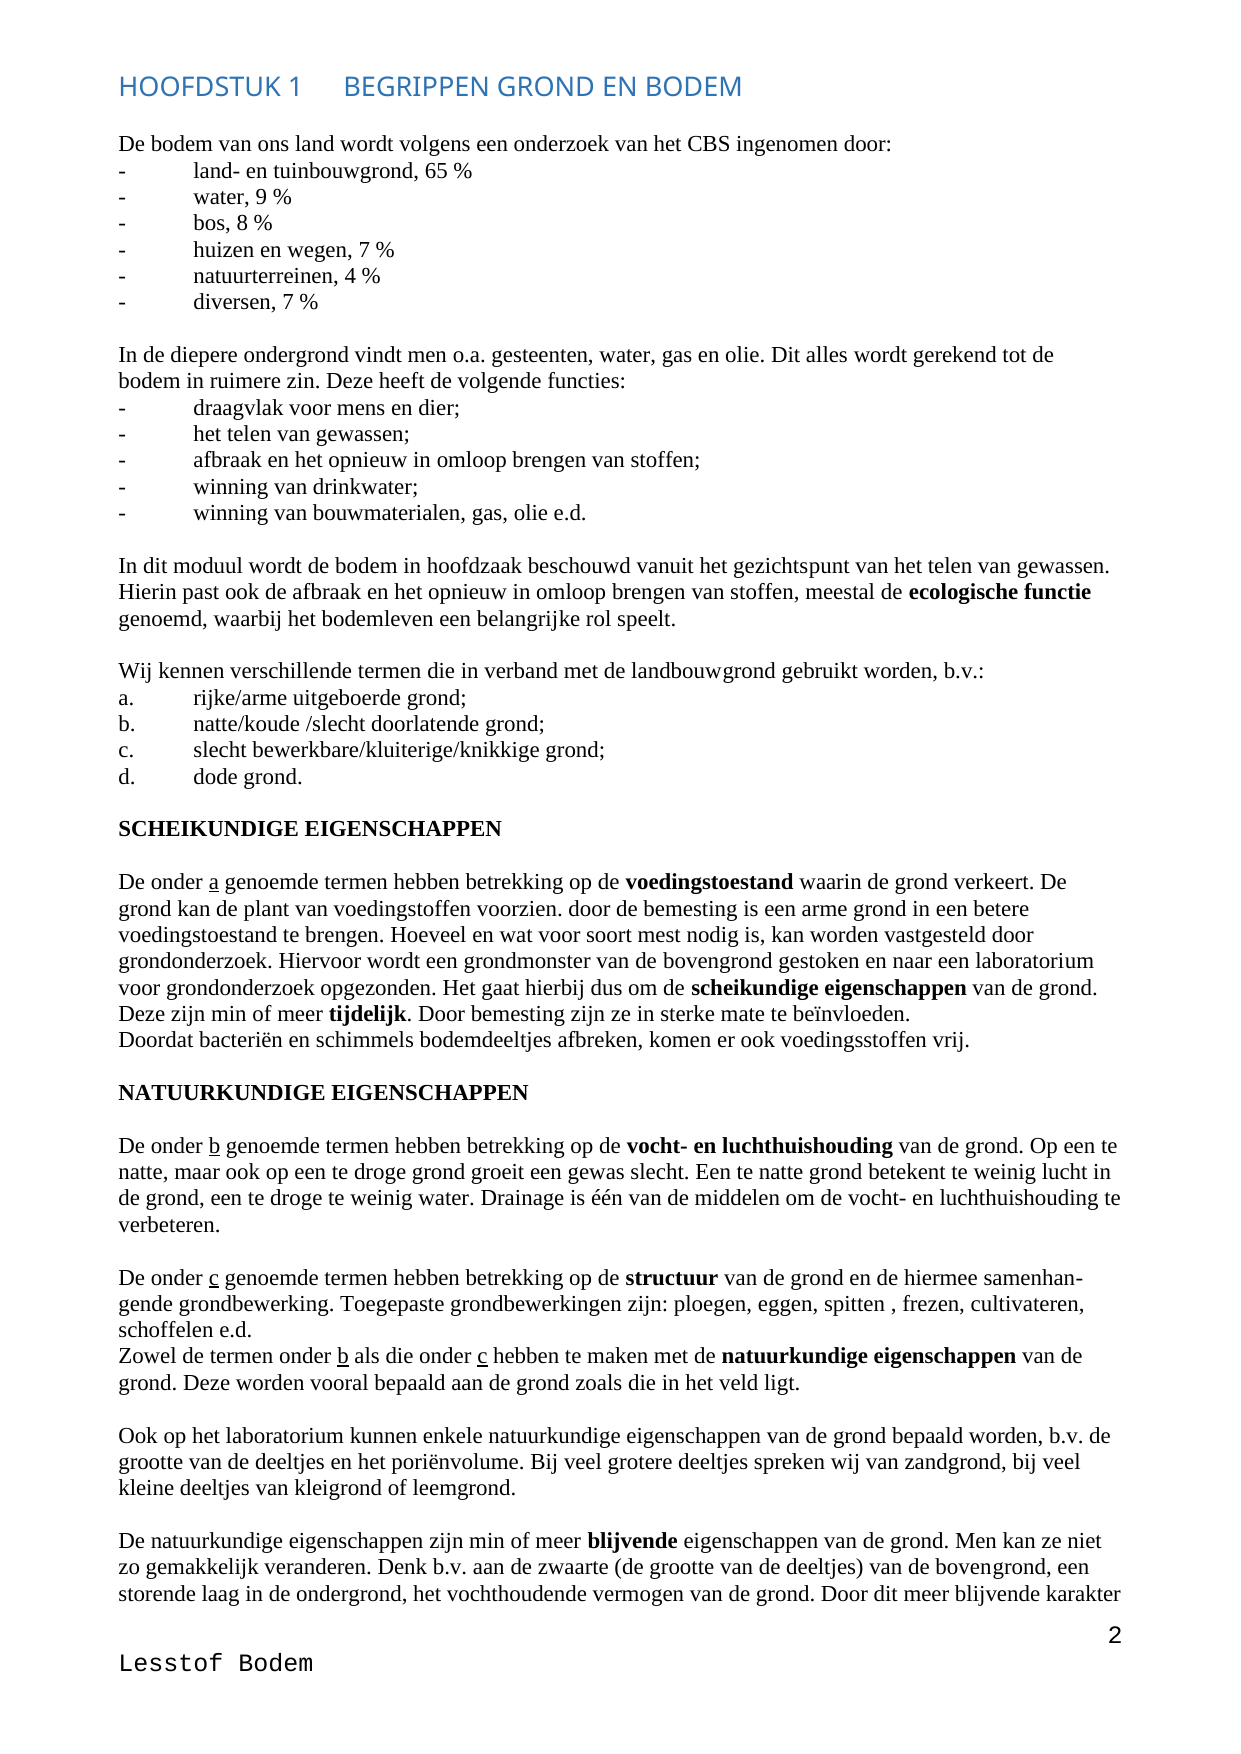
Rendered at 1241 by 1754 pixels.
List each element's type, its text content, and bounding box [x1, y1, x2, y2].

text b. natte/koude /slecht doorlatende grond; [118, 710, 1122, 736]
text Zowel de termen onder b als die onder c hebben te maken met de natuurkundige eigenschappen van de grond. Deze worden vooral bepaald aan de grond zoals die in het veld ligt. [118, 1343, 1122, 1395]
text De onder b genoemde termen hebben betrekking op de vocht- en luchthuishouding van de grond. Op een te natte, maar ook op een te droge grond groeit een gewas slecht. Een te natte grond betekent te weinig lucht in de grond, een te droge te weinig water. Drainage is één van de middelen om de vocht- en luchthuishouding te verbeteren. [118, 1132, 1122, 1237]
text - bos, 8 % [118, 209, 1122, 236]
subtitle HOOFDSTUK 1 BEGRIPPEN GROND EN BODEM [118, 67, 1122, 104]
text In dit moduul wordt de bodem in hoofdzaak beschouwd vanuit het gezichtspunt van het telen van gewassen. Hierin past ook de afbraak en het opnieuw in omloop brengen van stoffen, meestal de ecologische functie genoemd, waarbij het bodemleven een belangrijke rol speelt. [118, 552, 1122, 631]
text SCHEIKUNDIGE EIGENSCHAPPEN [118, 816, 1122, 842]
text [118, 1527, 1122, 1606]
text - water, 9 % [118, 183, 1122, 209]
text - winning van bouwmaterialen, gas, olie e.d. [118, 499, 1122, 526]
text a. rijke/arme uitgeboerde grond; [118, 684, 1122, 710]
text De bodem van ons land wordt volgens een onderzoek van het CBS ingenomen door: [118, 130, 1122, 157]
text Ook op het laboratorium kunnen enkele natuurkundige eigenschappen van de grond bepaald worden, b.v. de grootte van de deeltjes en het poriënvolume. Bij veel grotere deeltjes spreken wij van zandgrond, bij veel kleine deeltjes van kleigrond of leemgrond. [118, 1422, 1122, 1501]
text - diversen, 7 % [118, 288, 1122, 315]
text - land- en tuinbouwgrond, 65 % [118, 157, 1122, 183]
text - het telen van gewassen; [118, 420, 1122, 447]
text - afbraak en het opnieuw in omloop brengen van stoffen; [118, 447, 1122, 473]
text Wij kennen verschillende termen die in verband met de landbouwgrond gebruikt worden, b.v.: [118, 657, 1122, 684]
text - winning van drinkwater; [118, 473, 1122, 499]
text NATUURKUNDIGE EIGENSCHAPPEN [118, 1079, 1122, 1105]
text c. slecht bewerkbare/kluiterige/knikkige grond; [118, 736, 1122, 763]
text Doordat bacteriën en schimmels bodemdeeltjes afbreken, komen er ook voedingsstoffen vrij. [118, 1026, 1122, 1053]
text In de diepere ondergrond vindt men o.a. gesteenten, water, gas en olie. Dit alles wordt gerekend tot de bodem in ruimere zin. Deze heeft de volgende functies: [118, 341, 1122, 394]
text - huizen en wegen, 7 % [118, 236, 1122, 262]
text d. dode grond. [118, 763, 1122, 789]
text De onder a genoemde termen hebben betrekking op de voedingstoestand waarin de grond verkeert. De grond kan de plant van voedingstoffen voorzien. door de bemesting is een arme grond in een betere voedingstoestand te brengen. Hoeveel en wat voor soort mest nodig is, kan worden vastgesteld door grondonderzoek. Hiervoor wordt een grondmonster van de bovengrond gestoken en naar een laboratorium voor grondonderzoek opgezonden. Het gaat hierbij dus om de scheikundige eigenschappen van de grond. Deze zijn min of meer tijdelijk. Door bemesting zijn ze in sterke mate te beïnvloeden. [118, 868, 1122, 1026]
text De onder c genoemde termen hebben betrekking op de structuur van de grond en de hiermee samenhangende grondbewerking. Toegepaste grondbewerkingen zijn: ploegen, eggen, spitten , frezen, cultivateren, schoffelen e.d. [118, 1263, 1122, 1343]
text - draagvlak voor mens en dier; [118, 394, 1122, 420]
text - natuurterreinen, 4 % [118, 262, 1122, 288]
